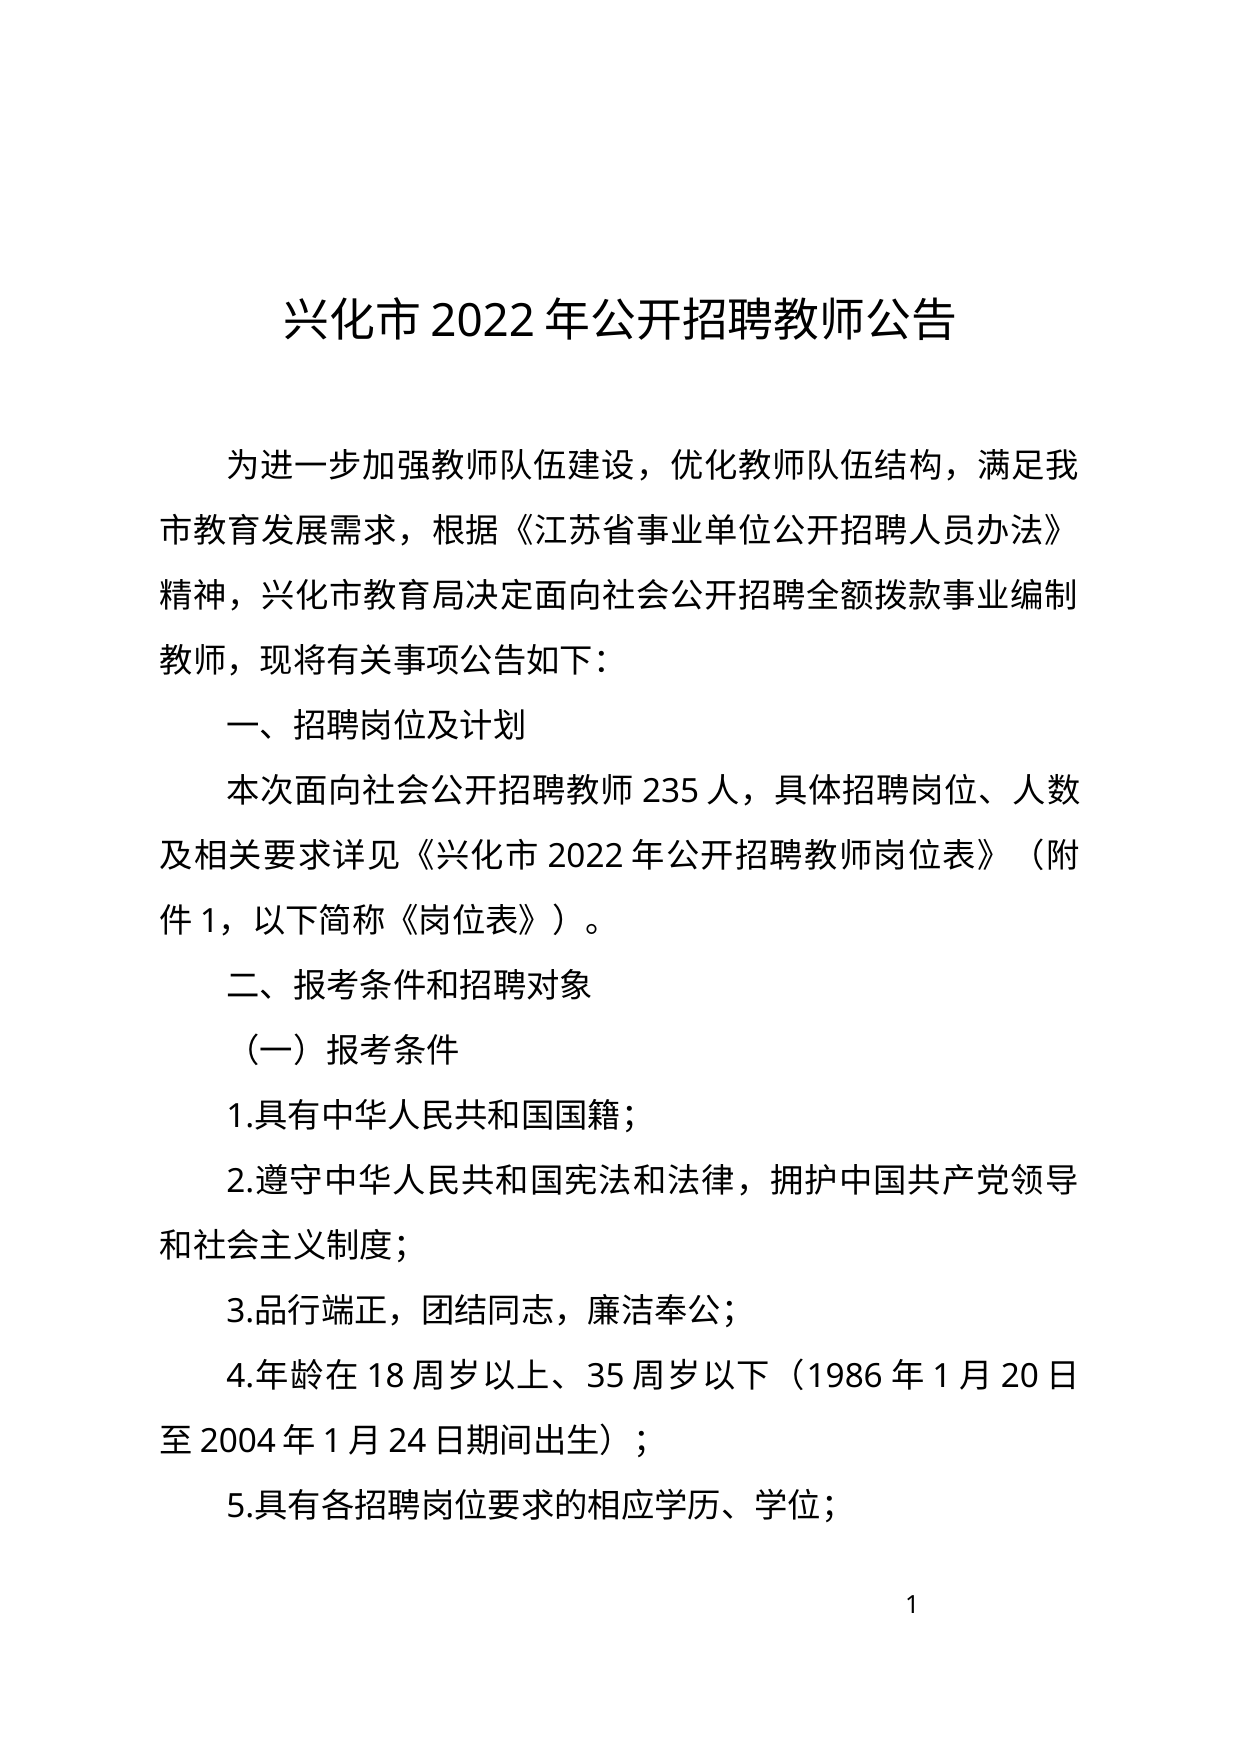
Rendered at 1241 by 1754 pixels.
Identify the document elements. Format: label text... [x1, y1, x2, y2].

text 一、招聘岗位及计划 [159, 691, 1081, 756]
text 5.具有各招聘岗位要求的相应学历、学位； [159, 1471, 1081, 1536]
text 4.年龄在18周岁以上、35周岁以下（1986年1月20日至2004年1月24日期间出生）； [159, 1341, 1081, 1471]
text 本次面向社会公开招聘教师235人，具体招聘岗位、人数及相关要求详见《兴化市2022年公开招聘教师岗位表》（附件1，以下简称《岗位表》）。 [159, 756, 1081, 951]
text 为进一步加强教师队伍建设，优化教师队伍结构，满足我市教育发展需求，根据《江苏省事业单位公开招聘人员办法》精神，兴化市教育局决定面向社会公开招聘全额拨款事业编制教师，现将有关事项公告如下： [159, 431, 1081, 691]
text 2.遵守中华人民共和国宪法和法律，拥护中国共产党领导和社会主义制度； [159, 1146, 1081, 1276]
text 3.品行端正，团结同志，廉洁奉公； [159, 1276, 1081, 1341]
text 兴化市2022年公开招聘教师公告 [159, 268, 1081, 366]
text 1.具有中华人民共和国国籍； [159, 1081, 1081, 1146]
text （一）报考条件 [159, 1016, 1081, 1081]
text 二、报考条件和招聘对象 [159, 951, 1081, 1016]
